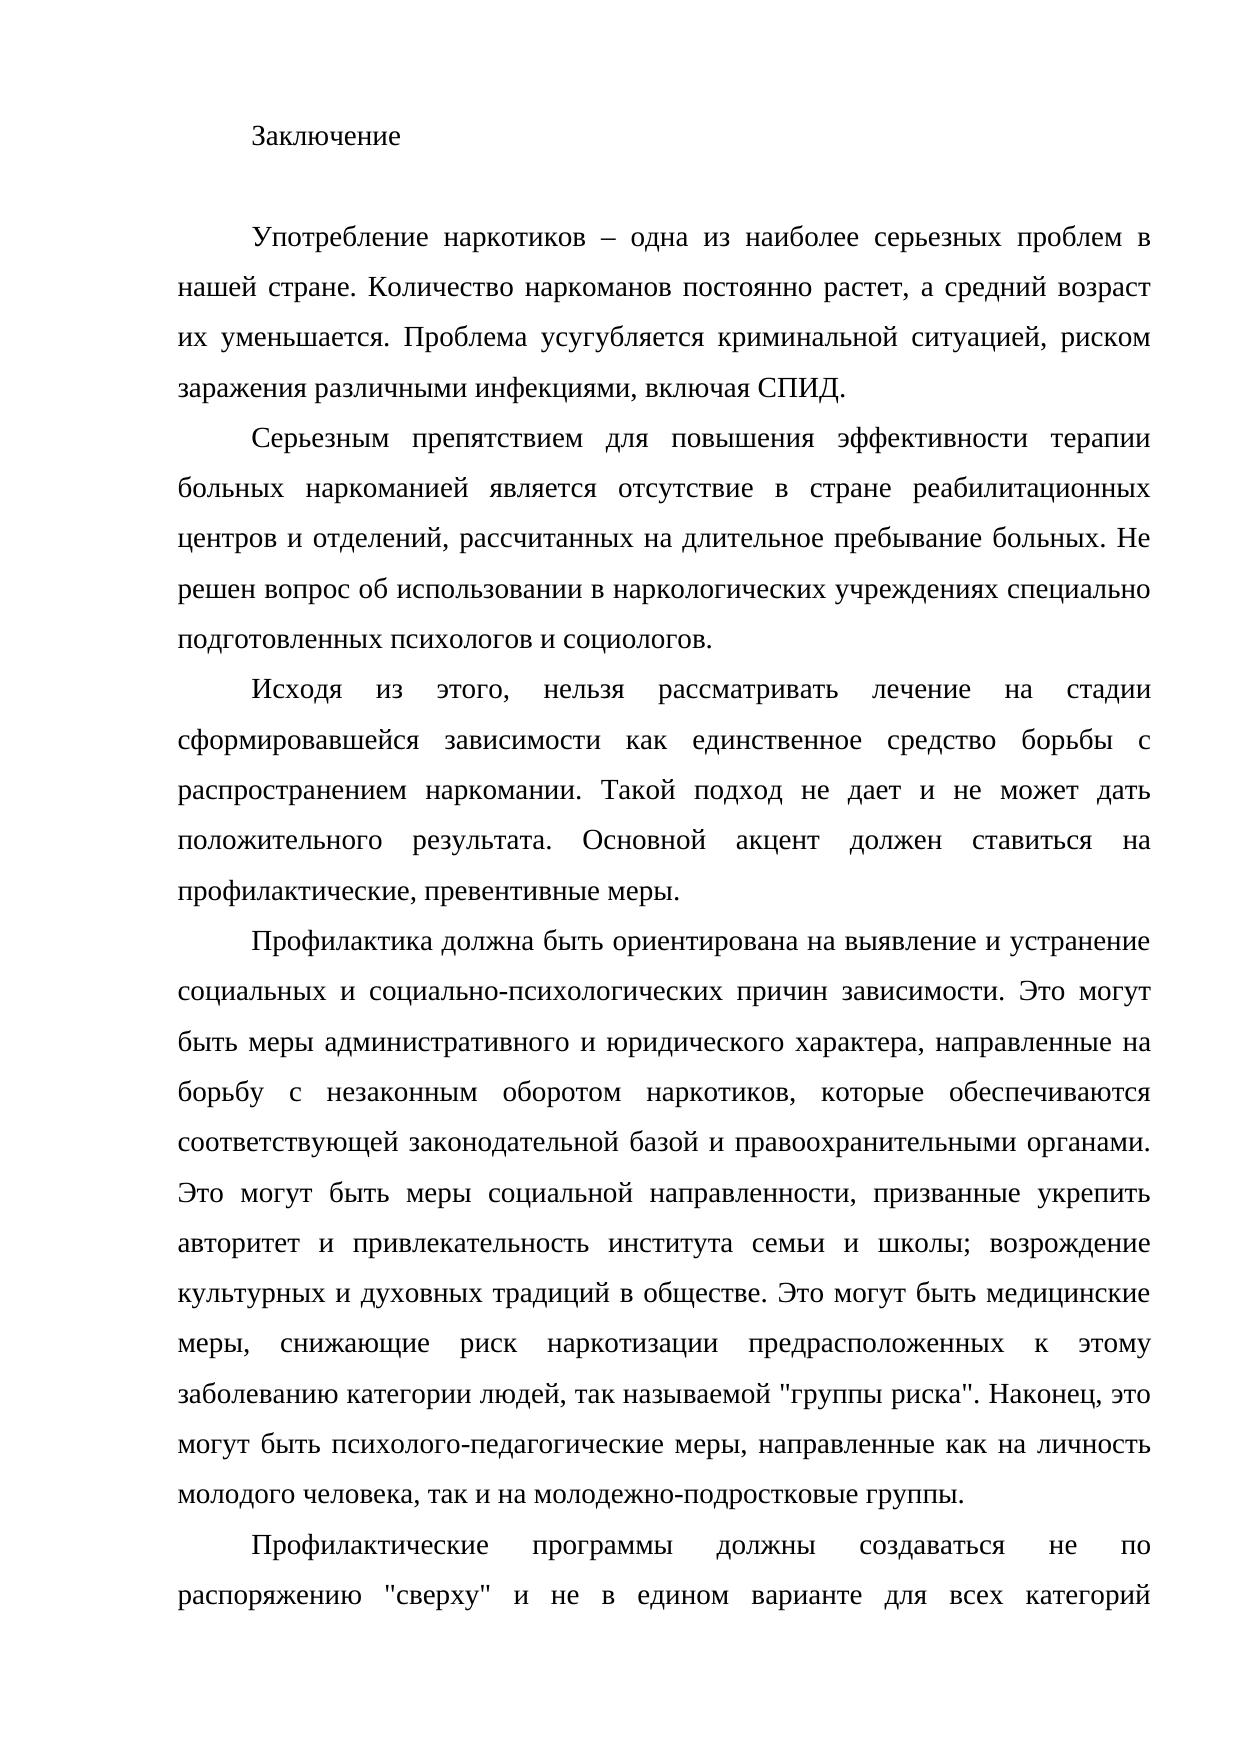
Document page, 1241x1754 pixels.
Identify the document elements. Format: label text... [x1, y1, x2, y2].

text Употребление наркотиков – одна из наиболее серьезных проблем в нашей стране. Количество наркоманов постоянно растет, а средний возраст их уменьшается. Проблема усугубляется криминальной ситуацией, риском заражения различными инфекциями, включая СПИД. [177, 219, 1152, 403]
text Исходя из этого, нельзя рассматривать лечение на стадии сформировавшейся зависимости как единственное средство борьбы с распространением наркомании. Такой подход не дает и не может дать положительного результата. Основной акцент должен ставиться на профилактические, превентивные меры. [177, 672, 1152, 906]
text Серьезным препятствием для повышения эффективности терапии больных наркоманией является отсутствие в стране реабилитационных центров и отделений, рассчитанных на длительное пребывание больных. Не решен вопрос об использовании в наркологических учреждениях специально подготовленных психологов и социологов. [177, 420, 1152, 655]
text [177, 1527, 1152, 1611]
text Заключение [177, 118, 1152, 152]
text Профилактика должна быть ориентирована на выявление и устранение социальных и социально-психологических причин зависимости. Это могут быть меры административного и юридического характера, направленные на борьбу с незаконным оборотом наркотиков, которые обеспечиваются соответствующей законодательной базой и правоохранительными органами. Это могут быть меры социальной направленности, призванные укрепить авторитет и привлекательность института семьи и школы; возрождение культурных и духовных традиций в обществе. Это могут быть медицинские меры, снижающие риск наркотизации предрасположенных к этому заболеванию категории людей, так называемой "группы риска". Наконец, это могут быть психолого-педагогические меры, направленные как на личность молодого человека, так и на молодежно-подростковые группы. [177, 923, 1152, 1510]
